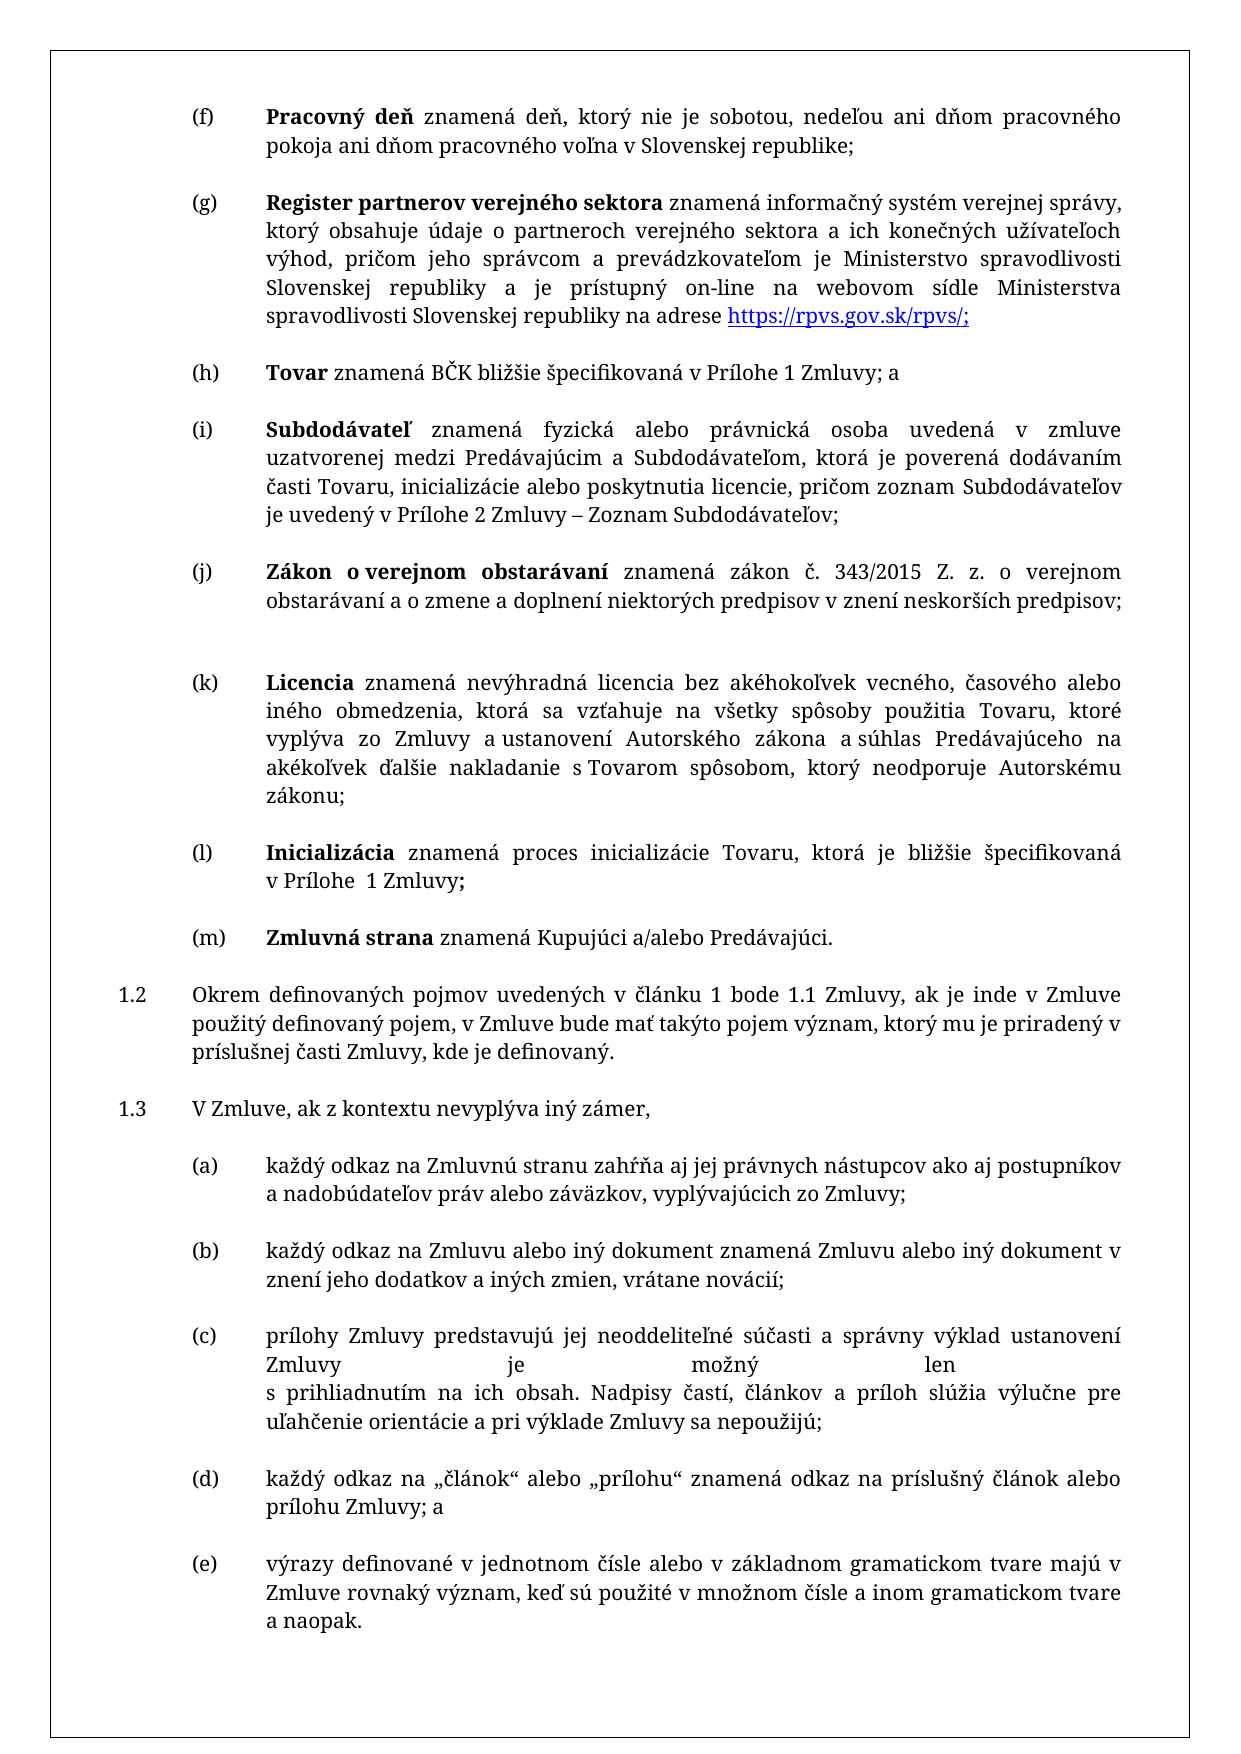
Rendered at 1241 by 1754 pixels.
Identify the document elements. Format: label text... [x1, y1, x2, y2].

list každý odkaz na Zmluvu alebo iný dokument znamená Zmluvu alebo iný dokument v znení jeho dodatkov a iných zmien, vrátane novácií; [192, 1236, 1122, 1293]
list V Zmluve, ak z kontextu nevyplýva iný zámer, [118, 1094, 1122, 1123]
list prílohy Zmluvy predstavujú jej neoddeliteľné súčasti a správny výklad ustanovení Zmluvy je možný len s prihliadnutím na ich obsah. Nadpisy častí, článkov a príloh slúžia výlučne pre uľahčenie orientácie a pri výklade Zmluvy sa nepoužijú; [192, 1322, 1122, 1435]
list Zmluvná strana znamená Kupujúci a/alebo Predávajúci. [192, 923, 1122, 952]
list Tovar znamená BČK bližšie špecifikovaná v Prílohe 1 Zmluvy; a [192, 358, 1122, 387]
list každý odkaz na Zmluvnú stranu zahŕňa aj jej právnych nástupcov ako aj postupníkov a nadobúdateľov práv alebo záväzkov, vyplývajúcich zo Zmluvy; [192, 1151, 1122, 1208]
list Inicializácia znamená proces inicializácie Tovaru, ktorá je bližšie špecifikovaná v Prílohe 1 Zmluvy; [192, 838, 1122, 895]
list Pracovný deň znamená deň, ktorý nie je sobotou, nedeľou ani dňom pracovného pokoja ani dňom pracovného voľna v Slovenskej republike; [192, 102, 1122, 159]
list Register partnerov verejného sektora znamená informačný systém verejnej správy, ktorý obsahuje údaje o partneroch verejného sektora a ich konečných užívateľoch výhod, pričom jeho správcom a prevádzkovateľom je Ministerstvo spravodlivosti Slovenskej republiky a je prístupný on-line na webovom sídle Ministerstva spravodlivosti Slovenskej republiky na adrese https://rpvs.gov.sk/rpvs/; [192, 188, 1122, 330]
list Zákon o verejnom obstarávaní znamená zákon č. 343/2015 Z. z. o verejnom obstarávaní a o zmene a doplnení niektorých predpisov v znení neskorších predpisov; [192, 557, 1122, 614]
list výrazy definované v jednotnom čísle alebo v základnom gramatickom tvare majú v Zmluve rovnaký význam, keď sú použité v množnom čísle a inom gramatickom tvare a naopak. [192, 1549, 1122, 1634]
list každý odkaz na „článok“ alebo „prílohu“ znamená odkaz na príslušný článok alebo prílohu Zmluvy; a [192, 1464, 1122, 1521]
list Subdodávateľ znamená fyzická alebo právnická osoba uvedená v zmluve uzatvorenej medzi Predávajúcim a Subdodávateľom, ktorá je poverená dodávaním časti Tovaru, inicializácie alebo poskytnutia licencie, pričom zoznam Subdodávateľov je uvedený v Prílohe 2 Zmluvy – Zoznam Subdodávateľov; [192, 415, 1122, 529]
list Licencia znamená nevýhradná licencia bez akéhokoľvek vecného, časového alebo iného obmedzenia, ktorá sa vzťahuje na všetky spôsoby použitia Tovaru, ktoré vyplýva zo Zmluvy a ustanovení Autorského zákona a súhlas Predávajúceho na akékoľvek ďalšie nakladanie s Tovarom spôsobom, ktorý neodporuje Autorskému zákonu; [192, 668, 1122, 810]
list Okrem definovaných pojmov uvedených v článku 1 bode 1.1 Zmluvy, ak je inde v Zmluve použitý definovaný pojem, v Zmluve bude mať takýto pojem význam, ktorý mu je priradený v príslušnej časti Zmluvy, kde je definovaný. [118, 980, 1122, 1066]
